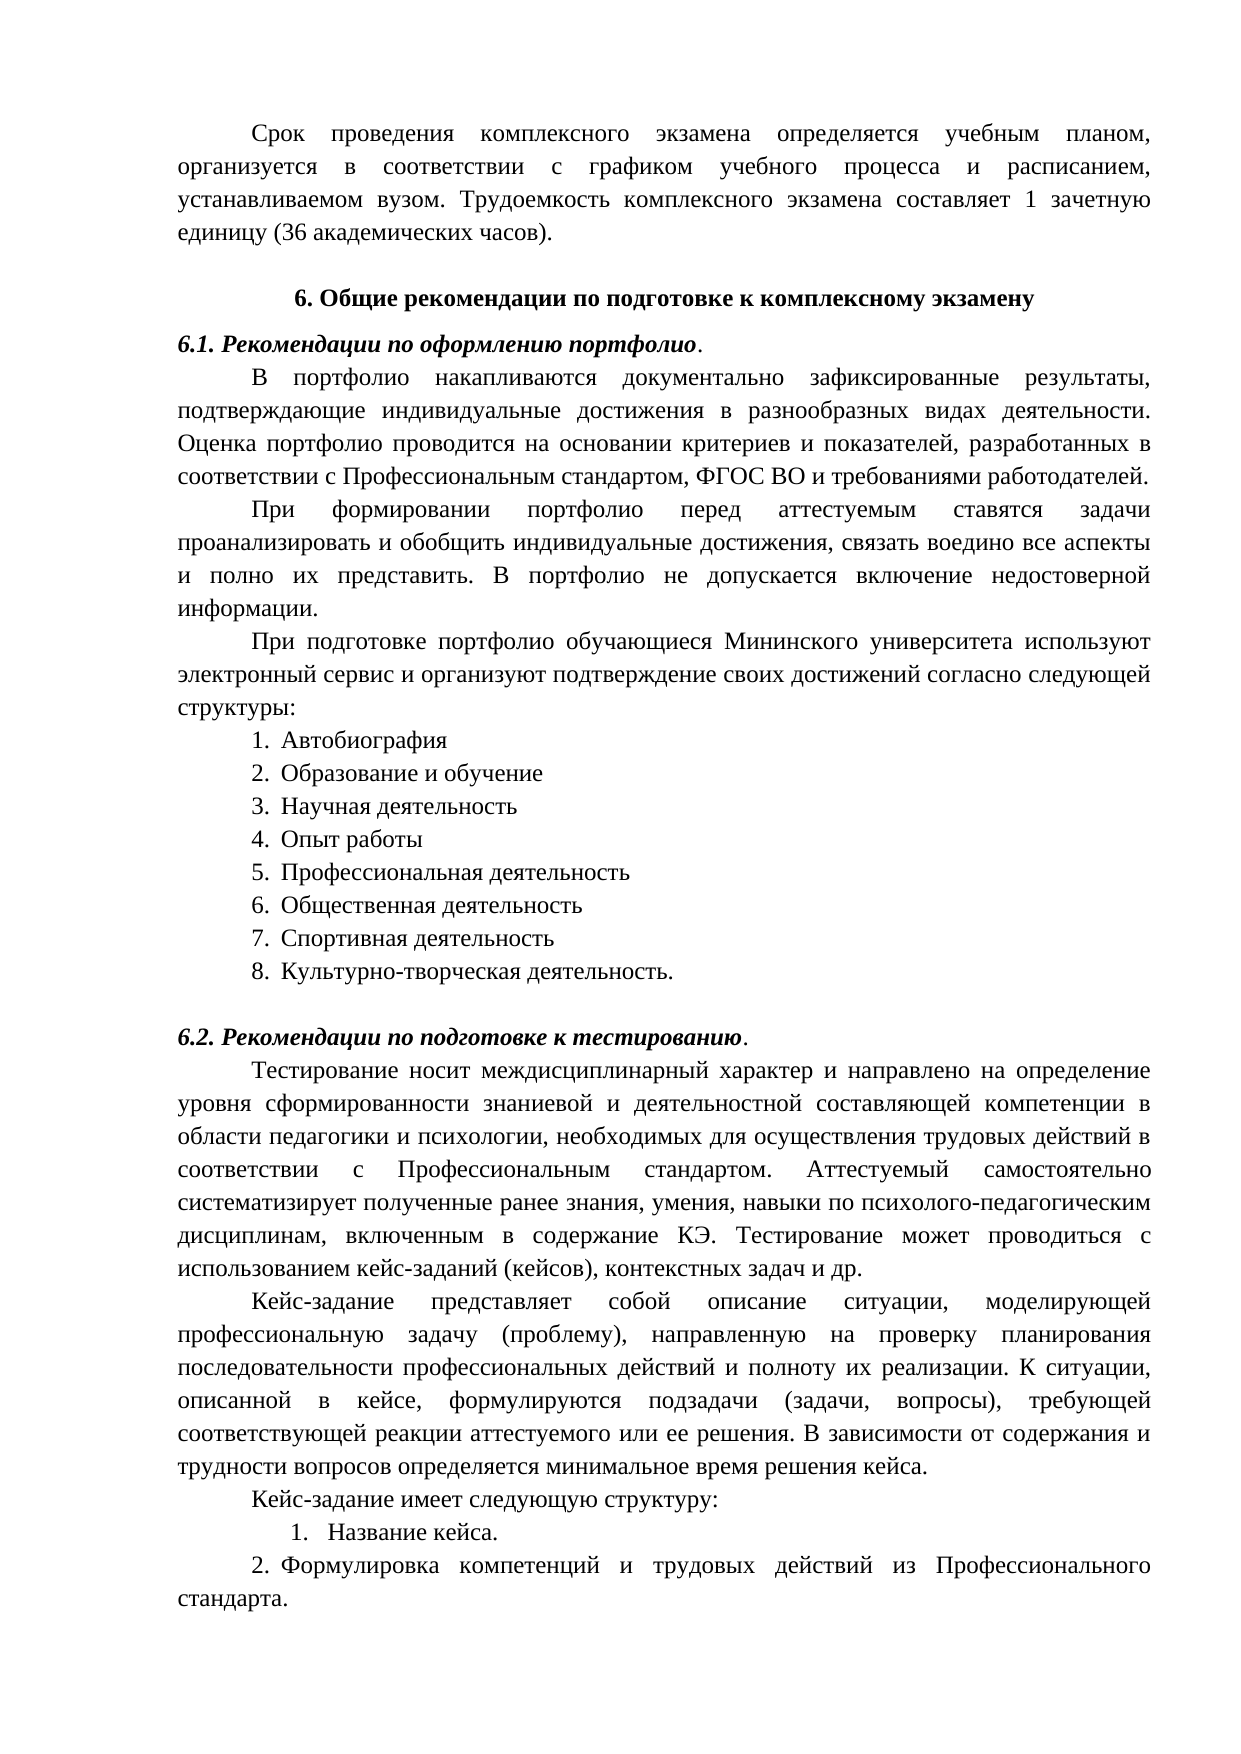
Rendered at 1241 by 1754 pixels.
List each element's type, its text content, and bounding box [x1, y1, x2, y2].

text 6.2. Рекомендации по подготовке к тестированию. [177, 1022, 1152, 1051]
text При формировании портфолио перед аттестуемым ставятся задачи проанализировать и обобщить индивидуальные достижения, связать воедино все аспекты и полно их представить. В портфолио не допускается включение недостоверной информации. [177, 494, 1152, 622]
list Автобиография [177, 725, 1152, 754]
text Тестирование носит междисциплинарный характер и направлено на определение уровня сформированности знаниевой и деятельностной составляющей компетенции в области педагогики и психологии, необходимых для осуществления трудовых действий в соответствии с Профессиональным стандартом. Аттестуемый самостоятельно систематизирует полученные ранее знания, умения, навыки по психолого-педагогическим дисциплинам, включенным в содержание КЭ. Тестирование может проводиться с использованием кейс-заданий (кейсов), контекстных задач и др. [177, 1055, 1152, 1282]
list Формулировка компетенций и трудовых действий из Профессионального стандарта. [177, 1551, 1152, 1612]
list Опыт работы [177, 824, 1152, 853]
list Образование и обучение [177, 758, 1152, 787]
text 6.1. Рекомендации по оформлению портфолио. [177, 329, 1152, 357]
list Научная деятельность [177, 791, 1152, 820]
list Культурно-творческая деятельность. [177, 956, 1152, 985]
list Профессиональная деятельность [177, 857, 1152, 886]
text В портфолио накапливаются документально зафиксированные результаты, подтверждающие индивидуальные достижения в разнообразных видах деятельности. Оценка портфолио проводится на основании критериев и показателей, разработанных в соответствии с Профессиональным стандартом, ФГОС ВО и требованиями работодателей. [177, 362, 1152, 489]
text При подготовке портфолио обучающиеся Мининского университета используют электронный сервис и организуют подтверждение своих достижений согласно следующей структуры: [177, 626, 1152, 721]
list Спортивная деятельность [177, 923, 1152, 952]
list Название кейса. [290, 1517, 1152, 1546]
text 6. Общие рекомендации по подготовке к комплексному экзамену [177, 283, 1152, 312]
list Общественная деятельность [177, 890, 1152, 919]
text Кейс-задание имеет следующую структуру: [177, 1484, 1152, 1513]
text Срок проведения комплексного экзамена определяется учебным планом, организуется в соответствии с графиком учебного процесса и расписанием, устанавливаемом вузом. Трудоемкость комплексного экзамена составляет 1 зачетную единицу (36 академических часов). [177, 118, 1152, 246]
text Кейс-задание представляет собой описание ситуации, моделирующей профессиональную задачу (проблему), направленную на проверку планирования последовательности профессиональных действий и полноту их реализации. К ситуации, описанной в кейсе, формулируются подзадачи (задачи, вопросы), требующей соответствующей реакции аттестуемого или ее решения. В зависимости от содержания и трудности вопросов определяется минимальное время решения кейса. [177, 1286, 1152, 1480]
